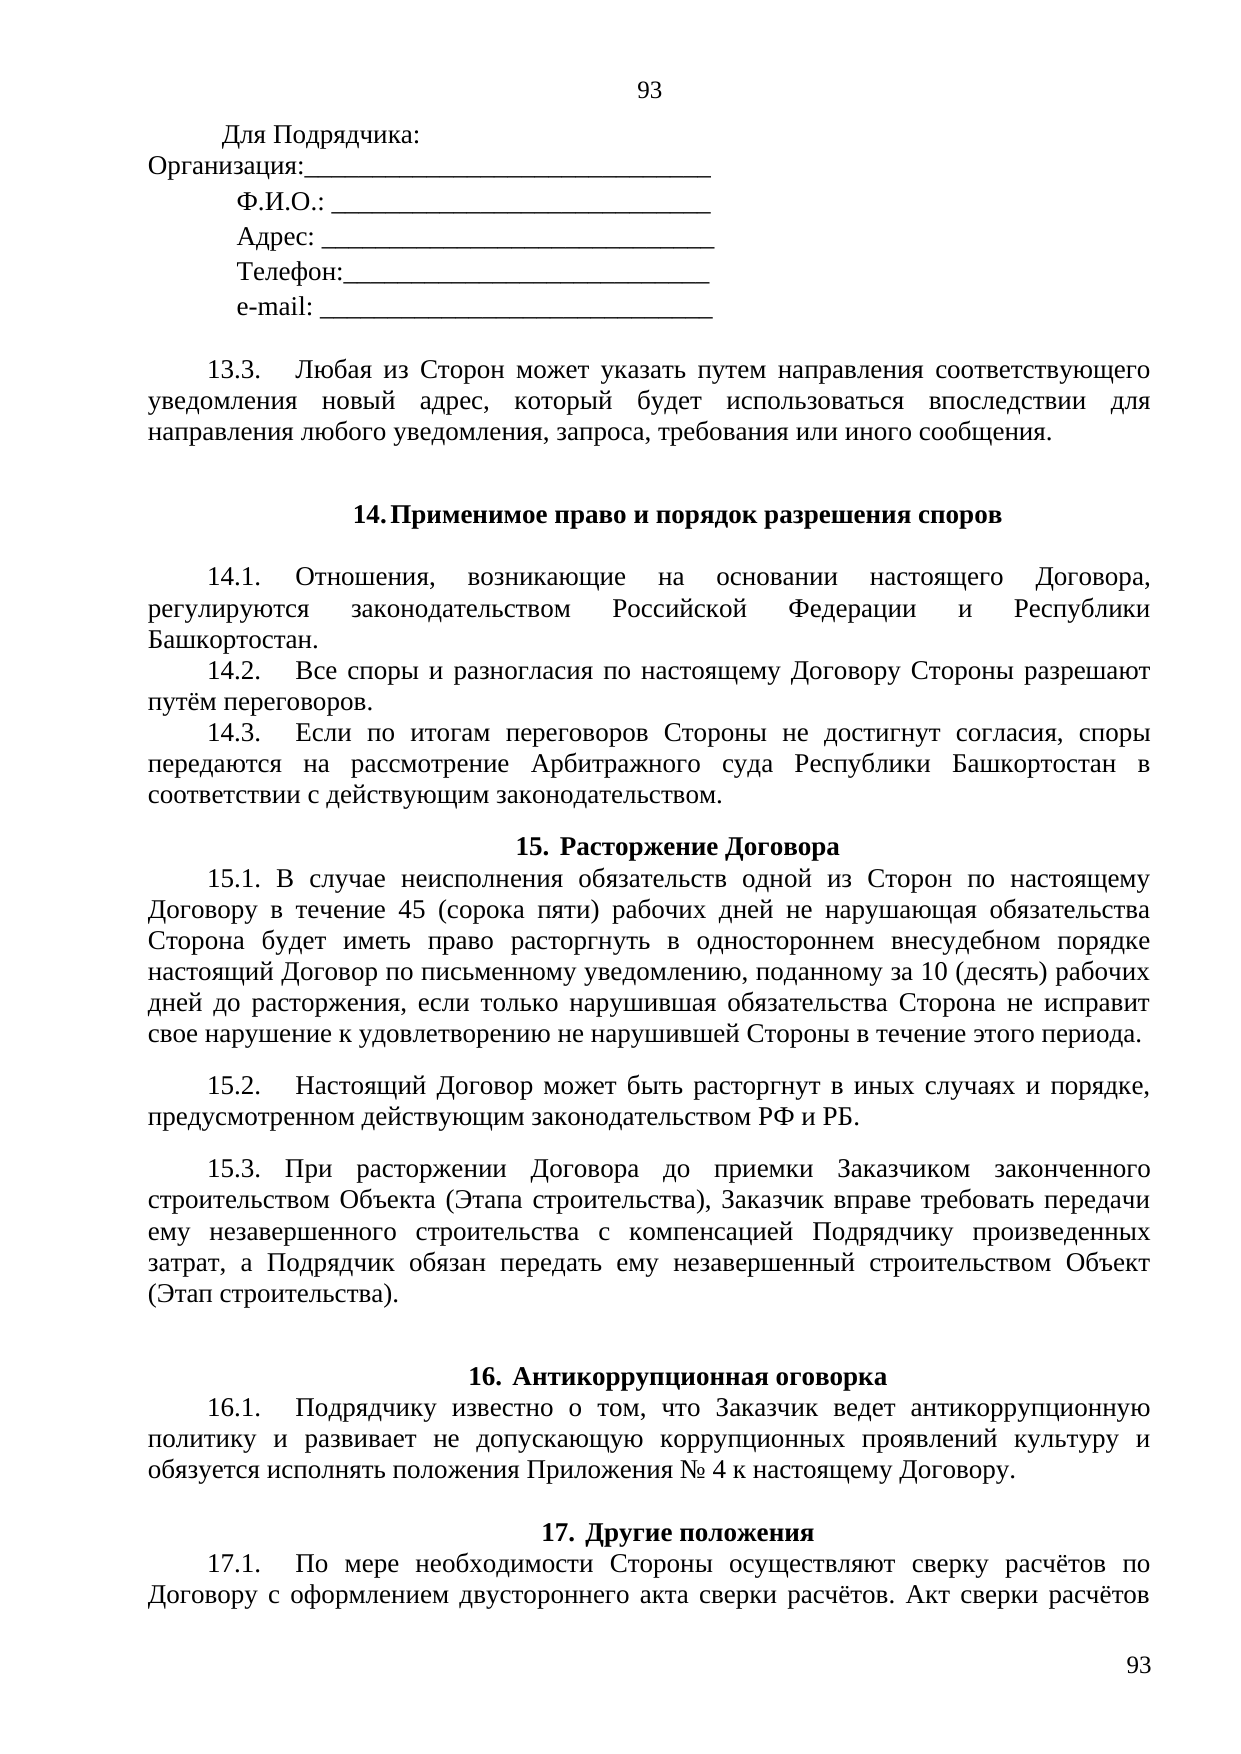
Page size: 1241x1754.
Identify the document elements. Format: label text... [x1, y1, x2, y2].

list Антикоррупционная оговорка [204, 1360, 1152, 1391]
text Организация:______________________________ [148, 149, 1152, 180]
list Все споры и разногласия по настоящему Договору Стороны разрешают путём переговоров. [148, 654, 1152, 716]
list Другие положения [204, 1516, 1152, 1547]
text 15.1. В случае неисполнения обязательств одной из Сторон по настоящему Договору в течение 45 (сорока пяти) рабочих дней не нарушающая обязательства Сторона будет иметь право расторгнуть в одностороннем внесудебном порядке настоящий Договор по письменному уведомлению, поданному за 10 (десять) рабочих дней до расторжения, если только нарушившая обязательства Сторона не исправит свое нарушение к удовлетворению не нарушившей Стороны в течение этого периода. [148, 862, 1152, 1048]
subtitle Для Подрядчика: [148, 118, 1152, 149]
list Если по итогам переговоров Стороны не достигнут согласия, споры передаются на рассмотрение Арбитражного суда Республики Башкортостан в соответствии с действующим законодательством. [148, 716, 1152, 810]
text 15.3. При расторжении Договора до приемки Заказчиком законченного строительством Объекта (Этапа строительства), Заказчик вправе требовать передачи ему незавершенного строительства с компенсацией Подрядчику произведенных затрат, а Подрядчик обязан передать ему незавершенный строительством Объект (Этап строительства). [148, 1152, 1152, 1308]
list Применимое право и порядок разрешения споров [204, 498, 1152, 529]
list Отношения, возникающие на основании настоящего Договора, регулируются законодательством Российской Федерации и Республики Башкортостан. [148, 561, 1152, 654]
list Любая из Сторон может указать путем направления соответствующего уведомления новый адрес, который будет использоваться впоследствии для направления любого уведомления, запроса, требования или иного сообщения. [148, 353, 1152, 446]
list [148, 1547, 1152, 1609]
list Настоящий Договор может быть расторгнут в иных случаях и порядке, предусмотренном действующим законодательством РФ и РБ. [148, 1069, 1152, 1132]
text Ф.И.О.: ____________________________ [148, 184, 1152, 216]
list Подрядчику известно о том, что Заказчик ведет антикоррупционную политику и развивает не допускающую коррупционных проявлений культуру и обязуется исполнять положения Приложения № 4 к настоящему Договору. [148, 1391, 1152, 1485]
text Телефон:___________________________ [148, 255, 1152, 286]
text e-mail: _____________________________ [148, 291, 1152, 322]
list Расторжение Договора [204, 831, 1152, 862]
text Адрес: _____________________________ [148, 220, 1152, 251]
